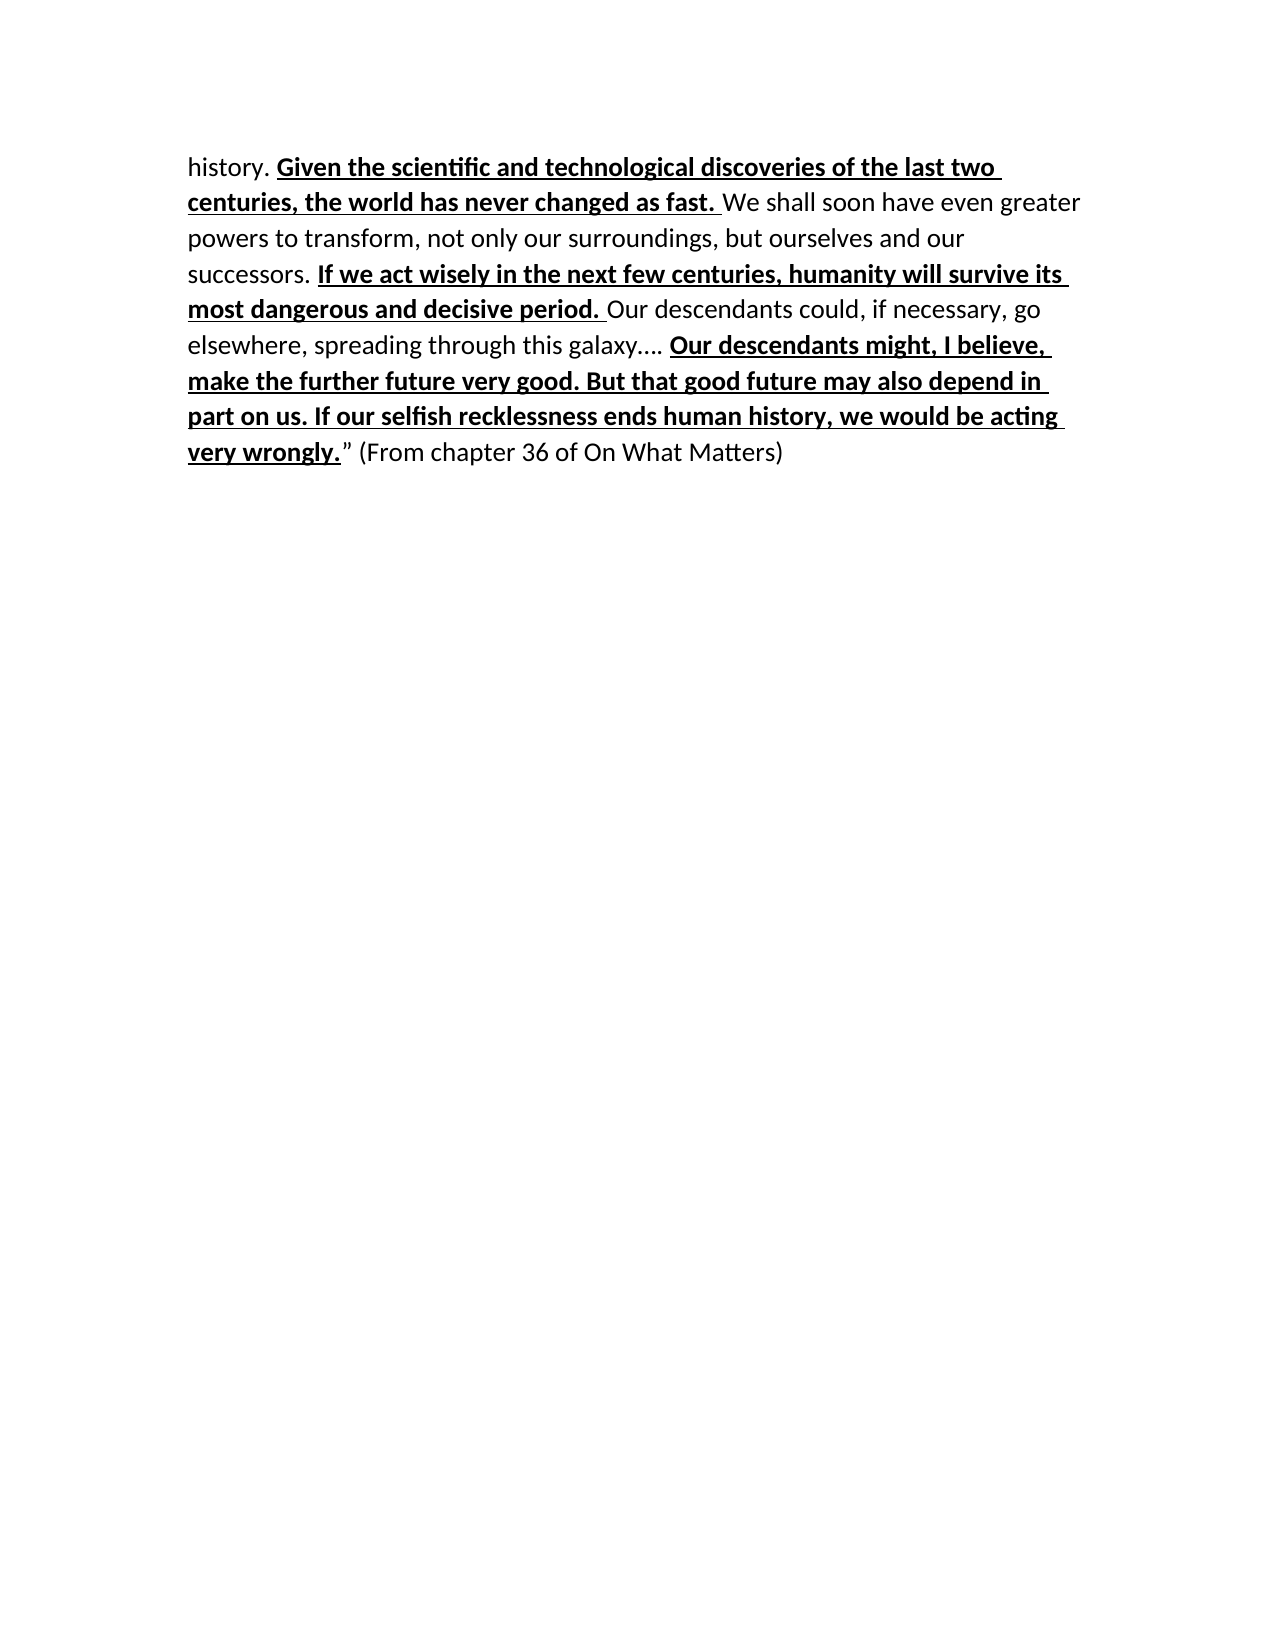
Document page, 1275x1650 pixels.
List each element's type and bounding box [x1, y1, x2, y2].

text [187, 150, 1087, 468]
